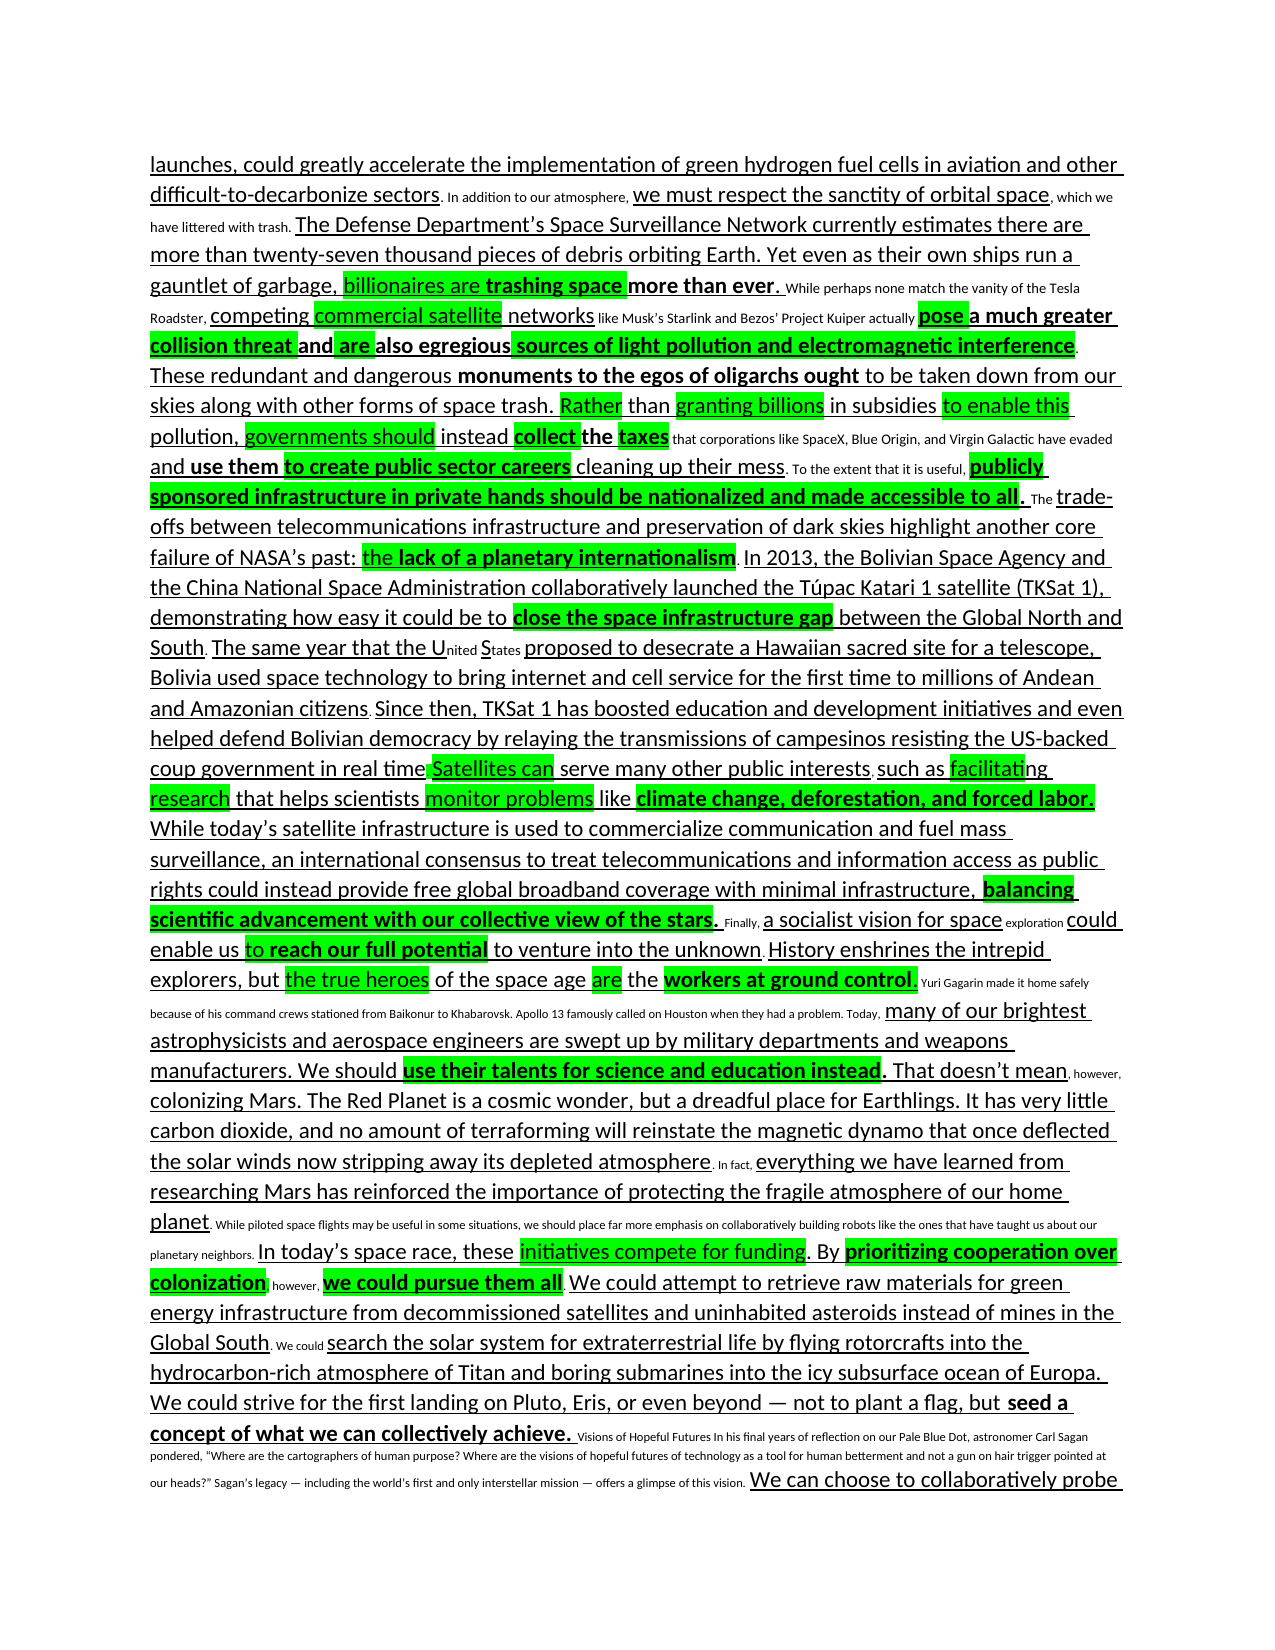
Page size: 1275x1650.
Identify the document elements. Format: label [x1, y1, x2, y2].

text [150, 150, 1125, 1493]
